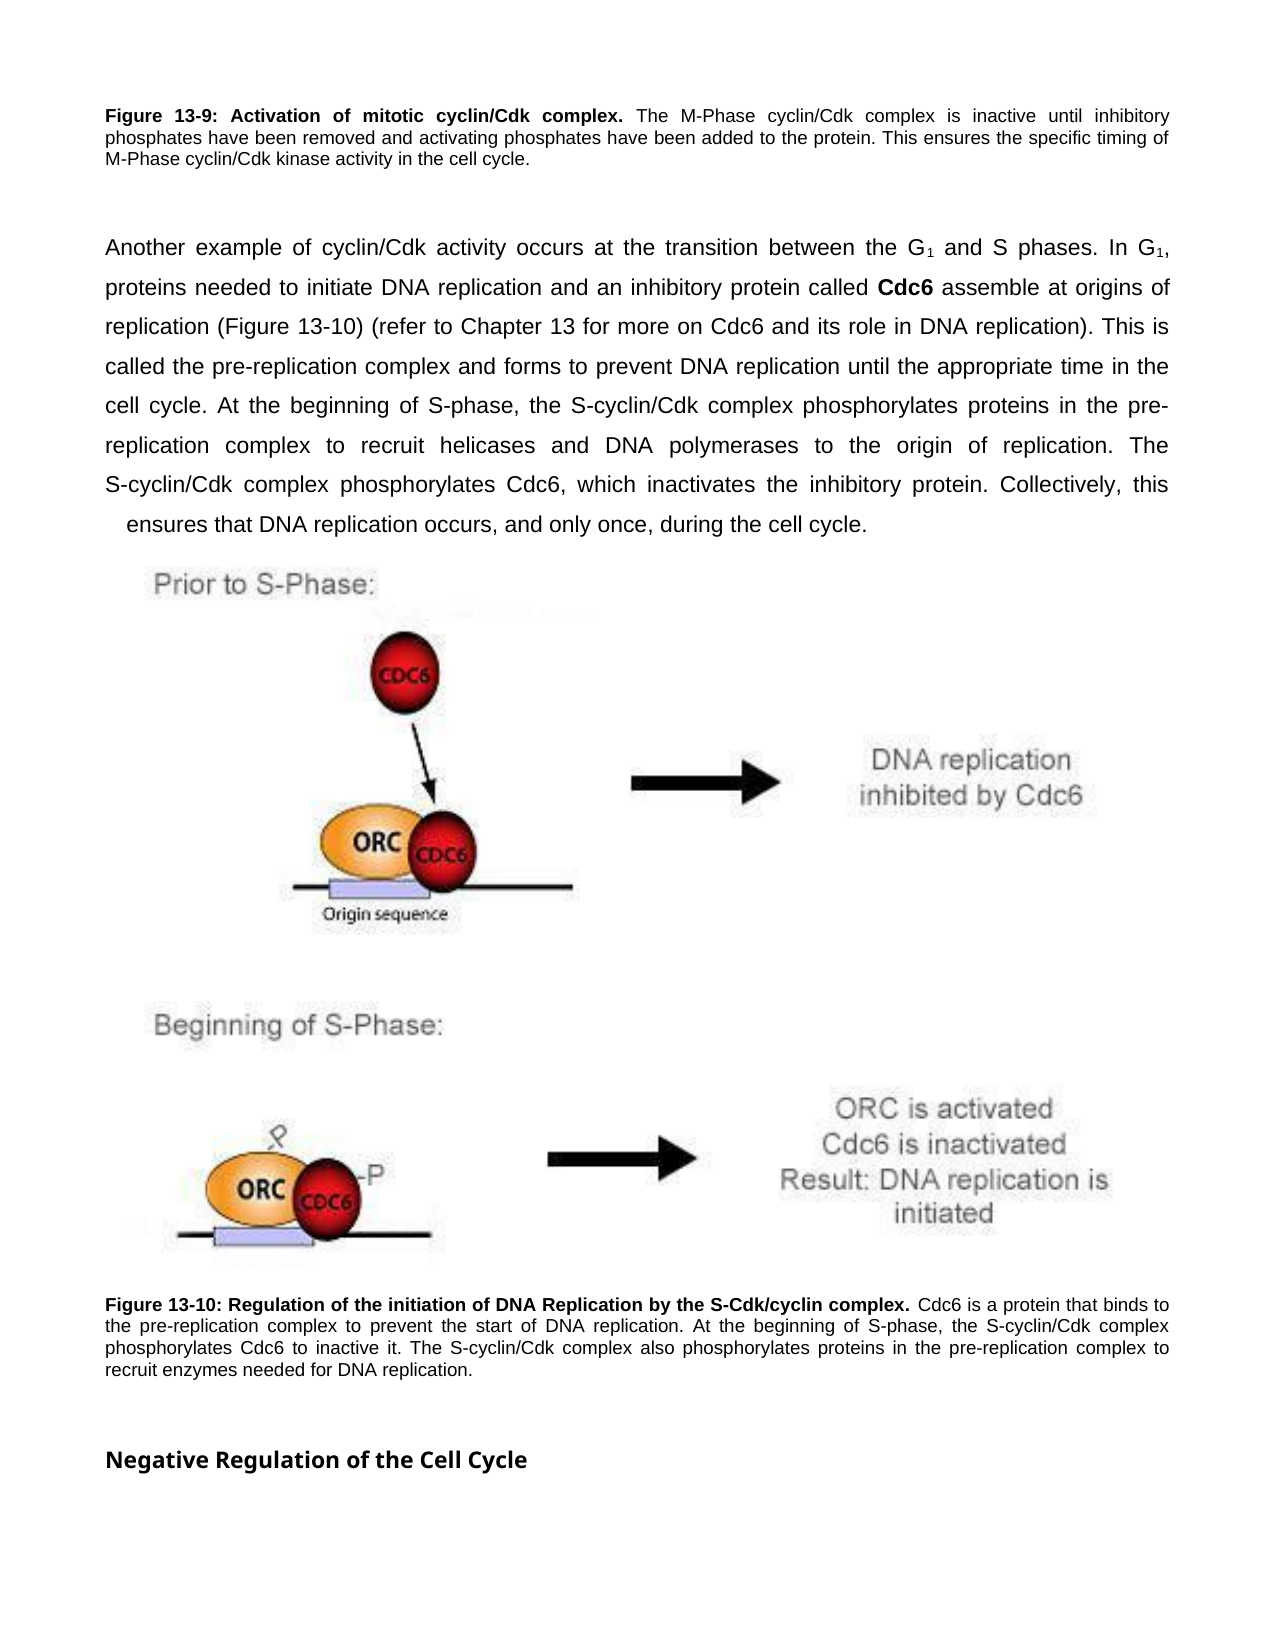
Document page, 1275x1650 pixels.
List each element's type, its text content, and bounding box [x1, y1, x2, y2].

text Another example of cyclin/Cdk activity occurs at the transition between the G1 and S phases. In G1, proteins needed to initiate DNA replication and an inhibitory protein called Cdc6 assemble at origins of replication (Figure 13-10) (refer to Chapter 13 for more on Cdc6 and its role in DNA replication). This is called the pre-replication complex and forms to prevent DNA replication until the appropriate time in the cell cycle. At the beginning of S-phase, the S-cyclin/Cdk complex phosphorylates proteins in the pre-replication complex to recruit helicases and DNA polymerases to the origin of replication. The S-cyclin/Cdk complex phosphorylates Cdc6, which inactivates the inhibitory protein. Collectively, this ensures that DNA replication occurs, and only once, during the cell cycle. [105, 234, 1170, 537]
text Figure 13-9: Activation of mitotic cyclin/Cdk complex. The M-Phase cyclin/Cdk complex is inactive until inhibitory phosphates have been removed and activating phosphates have been added to the protein. This ensures the specific timing of M-Phase cyclin/Cdk kinase activity in the cell cycle. [105, 105, 1170, 170]
picture [112, 563, 1164, 1268]
text Negative Regulation of the Cell Cycle [105, 1444, 1170, 1476]
